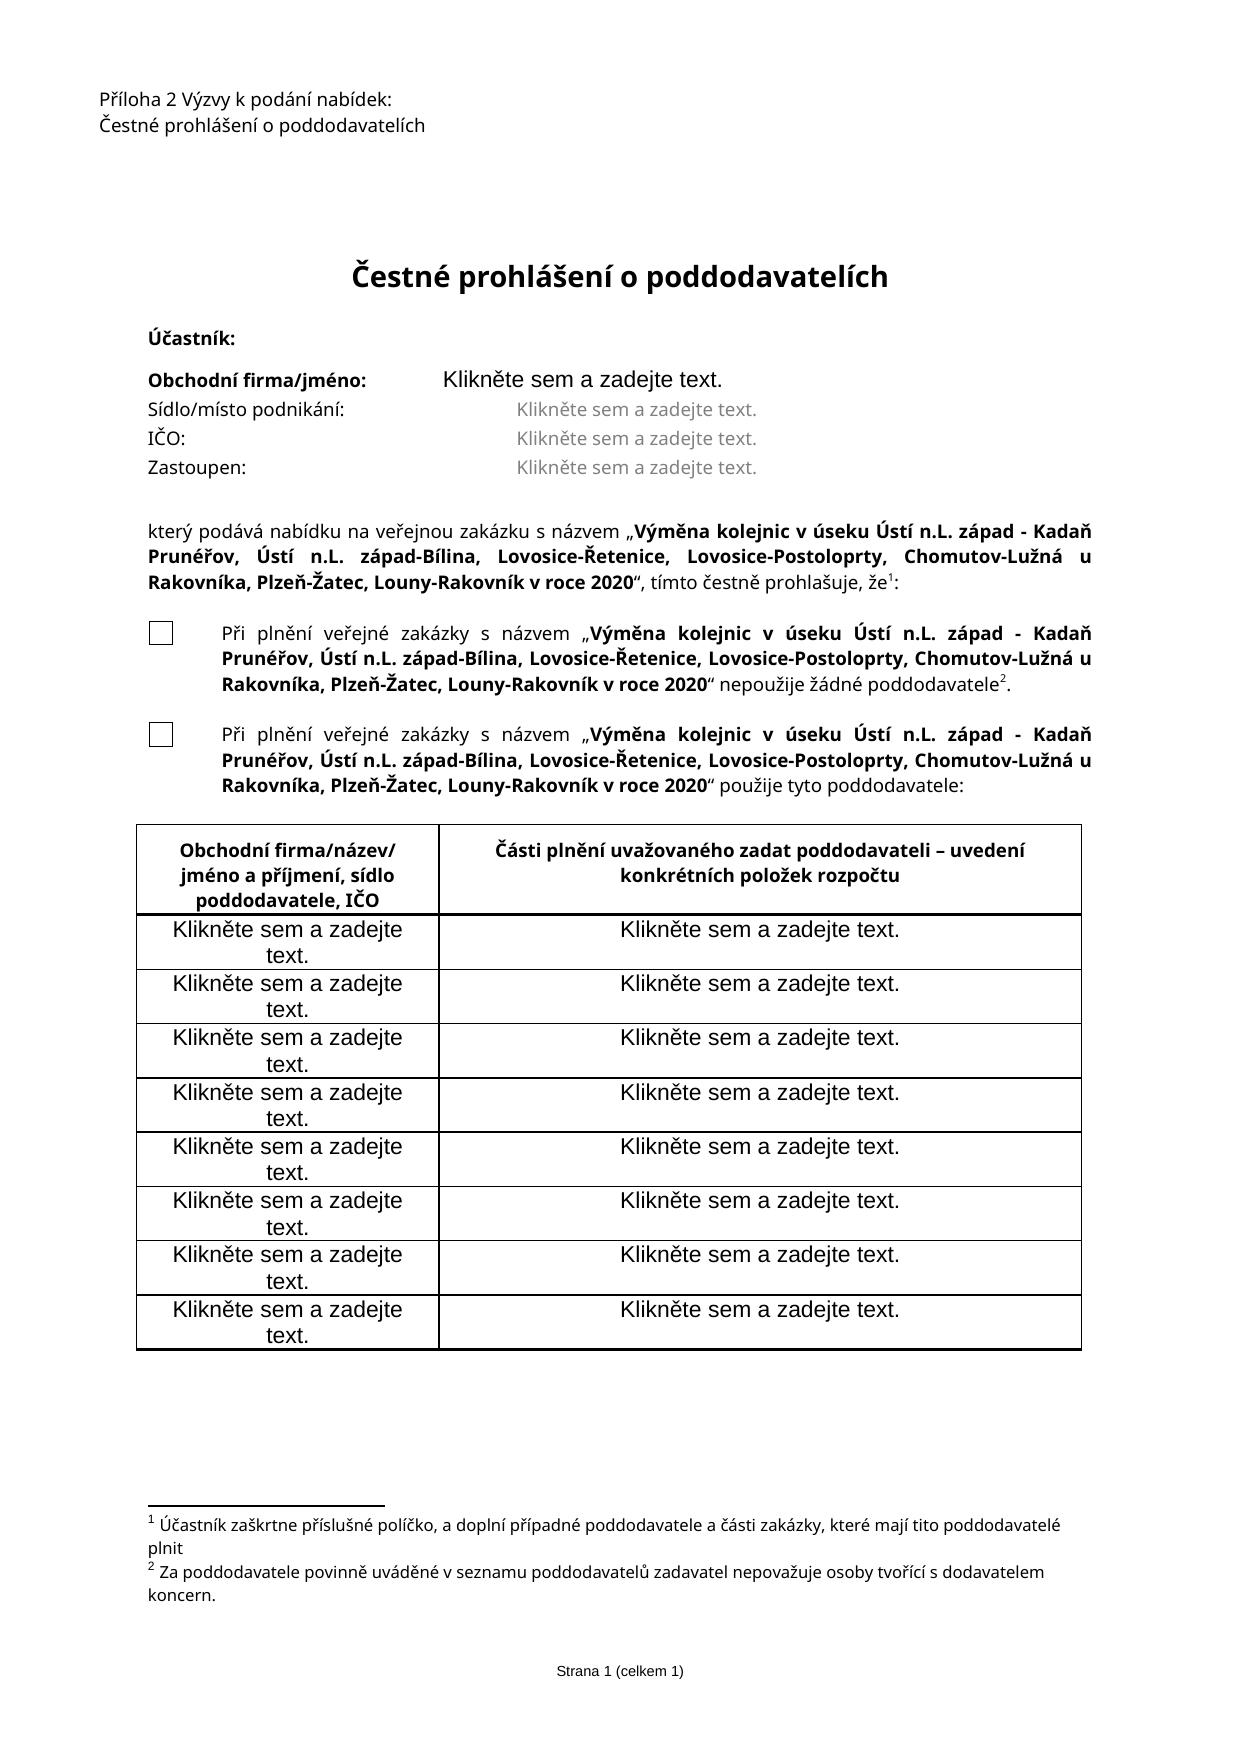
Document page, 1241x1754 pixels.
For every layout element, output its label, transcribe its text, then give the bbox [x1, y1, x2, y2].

text Při plnění veřejné zakázky s názvem „Výměna kolejnic v úseku Ústí n.L. západ - Kadaň Prunéřov, Ústí n.L. západ-Bílina, Lovosice-Řetenice, Lovosice-Postoloprty, Chomutov-Lužná u Rakovníka, Plzeň-Žatec, Louny-Rakovník v roce 2020“ nepoužije žádné poddodavatele. [148, 620, 1093, 696]
text Sídlo/místo podnikání: [148, 393, 1093, 422]
text který podává nabídku na veřejnou zakázku s názvem „Výměna kolejnic v úseku Ústí n.L. západ - Kadaň Prunéřov, Ústí n.L. západ-Bílina, Lovosice-Řetenice, Lovosice-Postoloprty, Chomutov-Lužná u Rakovníka, Plzeň-Žatec, Louny-Rakovník v roce 2020“, tímto čestně prohlašuje, že: [148, 518, 1093, 595]
title Čestné prohlášení o poddodavatelích [148, 256, 1093, 296]
text Při plnění veřejné zakázky s názvem „Výměna kolejnic v úseku Ústí n.L. západ - Kadaň Prunéřov, Ústí n.L. západ-Bílina, Lovosice-Řetenice, Lovosice-Postoloprty, Chomutov-Lužná u Rakovníka, Plzeň-Žatec, Louny-Rakovník v roce 2020“ použije tyto poddodavatele: [148, 721, 1093, 798]
table_header Obchodní firma/název/ jméno a příjmení, sídlo poddodavatele, IČO [137, 825, 438, 913]
text Účastník: [148, 321, 1093, 352]
text IČO: [148, 422, 1093, 451]
text Zastoupen: [148, 451, 1093, 480]
table_header Části plnění uvažovaného zadat poddodavateli – uvedení konkrétních položek rozpočtu [440, 825, 1081, 913]
text Obchodní firma/jméno: [148, 364, 1093, 393]
